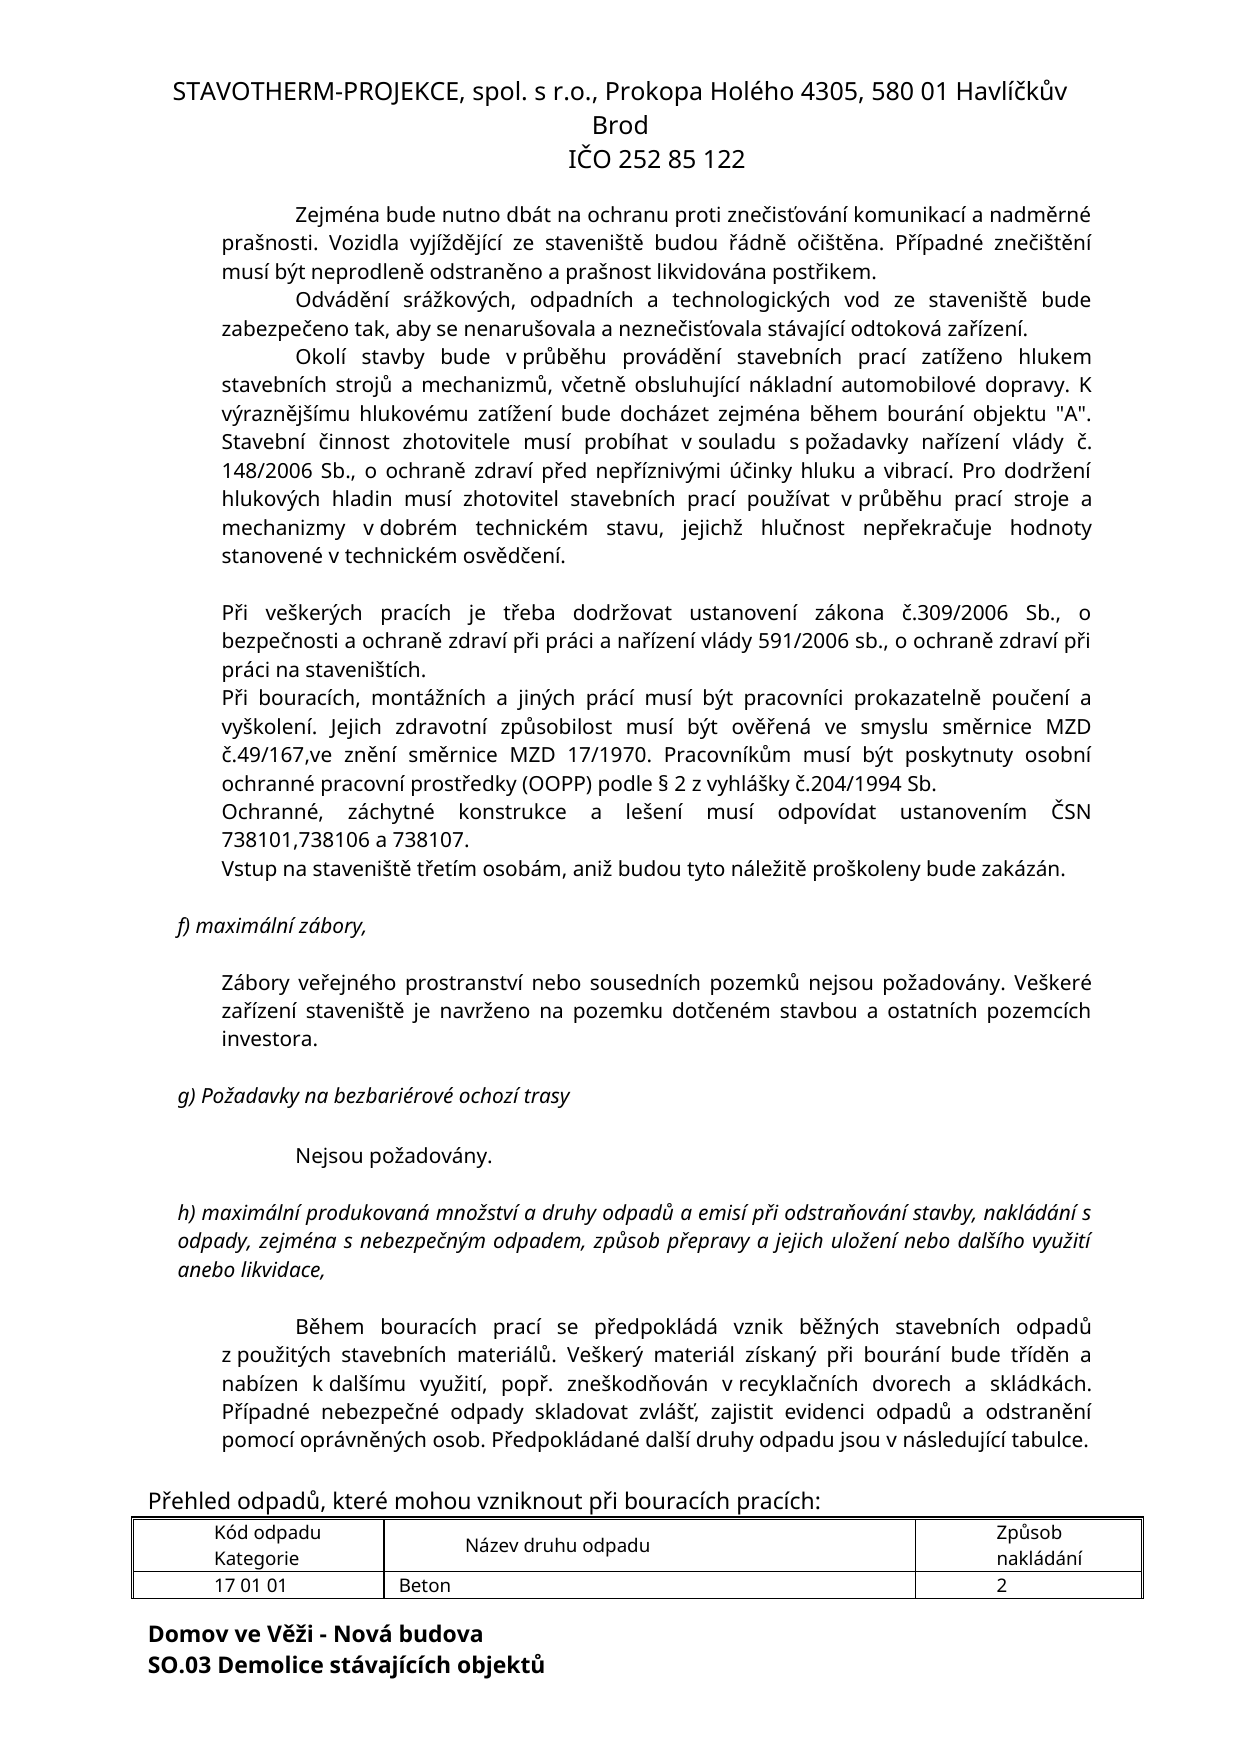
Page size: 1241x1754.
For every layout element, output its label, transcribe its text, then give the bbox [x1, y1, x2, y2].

text Okolí stavby bude v průběhu provádění stavebních prací zatíženo hlukem stavebních strojů a mechanizmů, včetně obsluhující nákladní automobilové dopravy. K výraznějšímu hlukovému zatížení bude docházet zejména během bourání objektu "A". Stavební činnost zhotovitele musí probíhat v souladu s požadavky nařízení vlády č. 148/2006 Sb., o ochraně zdraví před nepříznivými účinky hluku a vibrací. Pro dodržení hlukových hladin musí zhotovitel stavebních prací používat v průběhu prací stroje a mechanizmy v dobrém technickém stavu, jejichž hlučnost nepřekračuje hodnoty stanovené v technickém osvědčení. [221, 342, 1093, 569]
text Vstup na staveniště třetím osobám, aniž budou tyto náležitě proškoleny bude zakázán. [221, 854, 1093, 882]
subtitle h) maximální produkovaná množství a druhy odpadů a emisí při odstraňování stavby, nakládání s odpady, zejména s nebezpečným odpadem, způsob přepravy a jejich uložení nebo dalšího využití anebo likvidace, [177, 1198, 1093, 1283]
table_header Kód odpadu Kategorie [134, 1520, 383, 1571]
text Přehled odpadů, které mohou vzniknout při bouracích pracích: [148, 1485, 1093, 1516]
table_header Název druhu odpadu [385, 1520, 915, 1571]
table_header Způsob nakládání [916, 1520, 1141, 1571]
text Při veškerých pracích je třeba dodržovat ustanovení zákona č.309/2006 Sb., o bezpečnosti a ochraně zdraví při práci a nařízení vlády 591/2006 sb., o ochraně zdraví při práci na staveništích. [221, 598, 1093, 683]
text Odvádění srážkových, odpadních a technologických vod ze staveniště bude zabezpečeno tak, aby se nenarušovala a neznečisťovala stávající odtoková zařízení. [221, 285, 1093, 342]
text Zejména bude nutno dbát na ochranu proti znečisťování komunikací a nadměrné prašnosti. Vozidla vyjíždějící ze staveniště budou řádně očištěna. Případné znečištění musí být neprodleně odstraněno a prašnost likvidována postřikem. [221, 200, 1093, 285]
table_cell 17 01 01 O [134, 1572, 383, 1598]
subtitle g) Požadavky na bezbariérové ochozí trasy [177, 1081, 1093, 1110]
text Při bouracích, montážních a jiných prácí musí být pracovníci prokazatelně poučení a vyškolení. Jejich zdravotní způsobilost musí být ověřená ve smyslu směrnice MZD č.49/167,ve znění směrnice MZD 17/1970. Pracovníkům musí být poskytnuty osobní ochranné pracovní prostředky (OOPP) podle § 2 z vyhlášky č.204/1994 Sb. [221, 683, 1093, 797]
subtitle f) maximální zábory, [177, 911, 1093, 939]
text Zábory veřejného prostranství nebo sousedních pozemků nejsou požadovány. Veškeré zařízení staveniště je navrženo na pozemku dotčeném stavbou a ostatních pozemcích investora. [221, 968, 1093, 1053]
text Nejsou požadovány. [221, 1141, 1093, 1169]
text Během bouracích prací se předpokládá vznik běžných stavebních odpadů z použitých stavebních materiálů. Veškerý materiál získaný při bourání bude tříděn a nabízen k dalšímu využití, popř. zneškodňován v recyklačních dvorech a skládkách. Případné nebezpečné odpady skladovat zvlášť, zajistit evidenci odpadů a odstranění pomocí oprávněných osob. Předpokládané další druhy odpadu jsou v následující tabulce. [221, 1312, 1093, 1454]
table_cell 2 [916, 1572, 1141, 1598]
table_cell Beton [385, 1572, 915, 1598]
text Ochranné, záchytné konstrukce a lešení musí odpovídat ustanovením ČSN 738107. [221, 797, 1093, 854]
